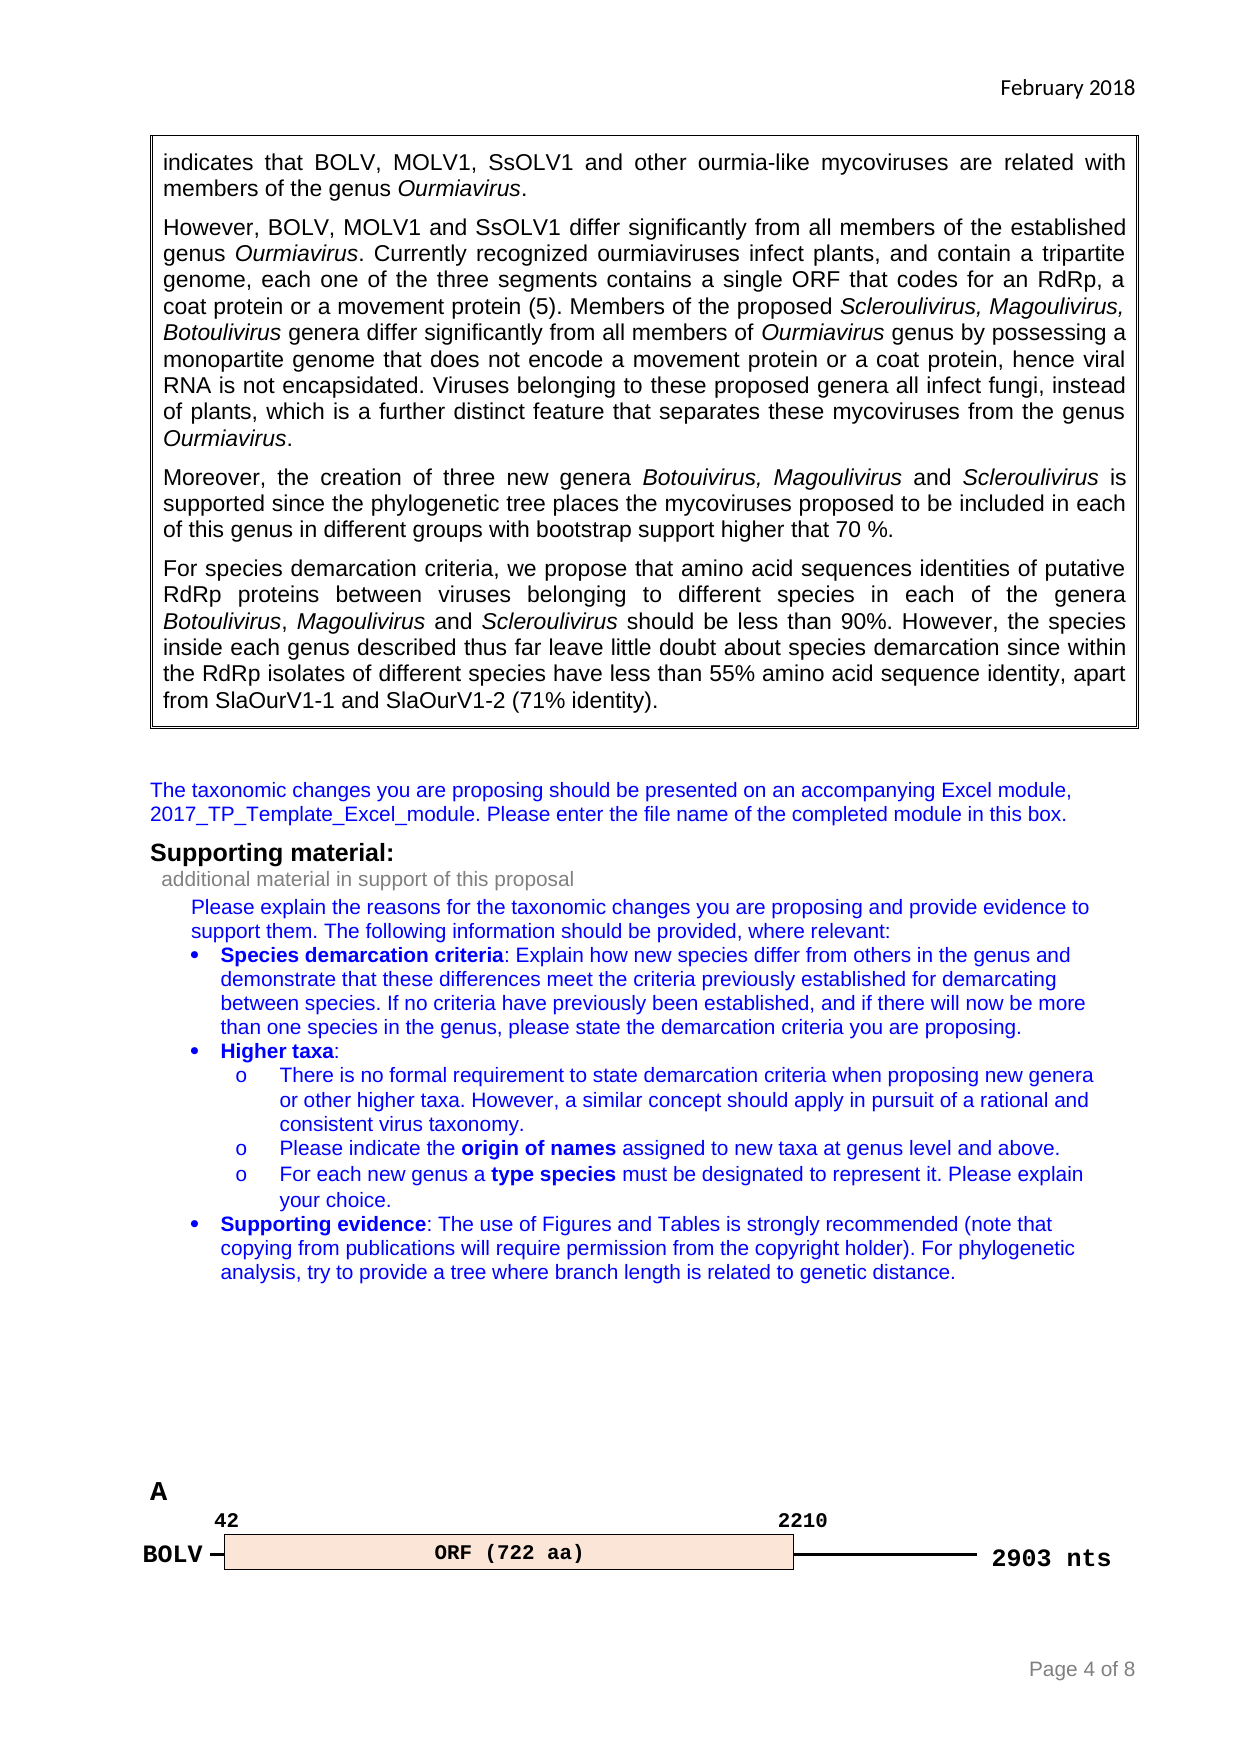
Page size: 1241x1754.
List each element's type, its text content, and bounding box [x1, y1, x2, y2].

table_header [153, 136, 1136, 726]
text The taxonomic changes you are proposing should be presented on an accompanying Excel module, 2017_TP_Template_Excel_module. Please enter the file name of the completed module in this box. [150, 778, 1135, 826]
table_header additional material in support of this proposal [150, 867, 1111, 894]
text A [150, 1473, 1135, 1507]
text Supporting material: [150, 838, 1135, 867]
table_cell Please explain the reasons for the taxonomic changes you are proposing and provide evidence to support them. The following information should be provided, where relevant: Species demarcation criteria: Explain how new species differ from others in the genus and demonstrate that these differences meet the criteria previously established for demarcating between species. If no criteria have previously been established, and if there will now be more than one species in the genus, please state the demarcation criteria you are proposing. Higher taxa: There is no formal requirement to state demarcation criteria when proposing new genera or other higher taxa. However, a similar concept should apply in pursuit of a rational and consistent virus taxonomy. Please indicate the origin of names assigned to new taxa at genus level and above. For each new genus a type species must be designated to represent it. Please explain your choice. Supporting evidence: The use of Figures and Tables is strongly recommended (note that copying from publications will require permission from the copyright holder). For phylogenetic analysis, try to provide a tree where branch length is related to genetic distance. [150, 895, 1111, 1320]
